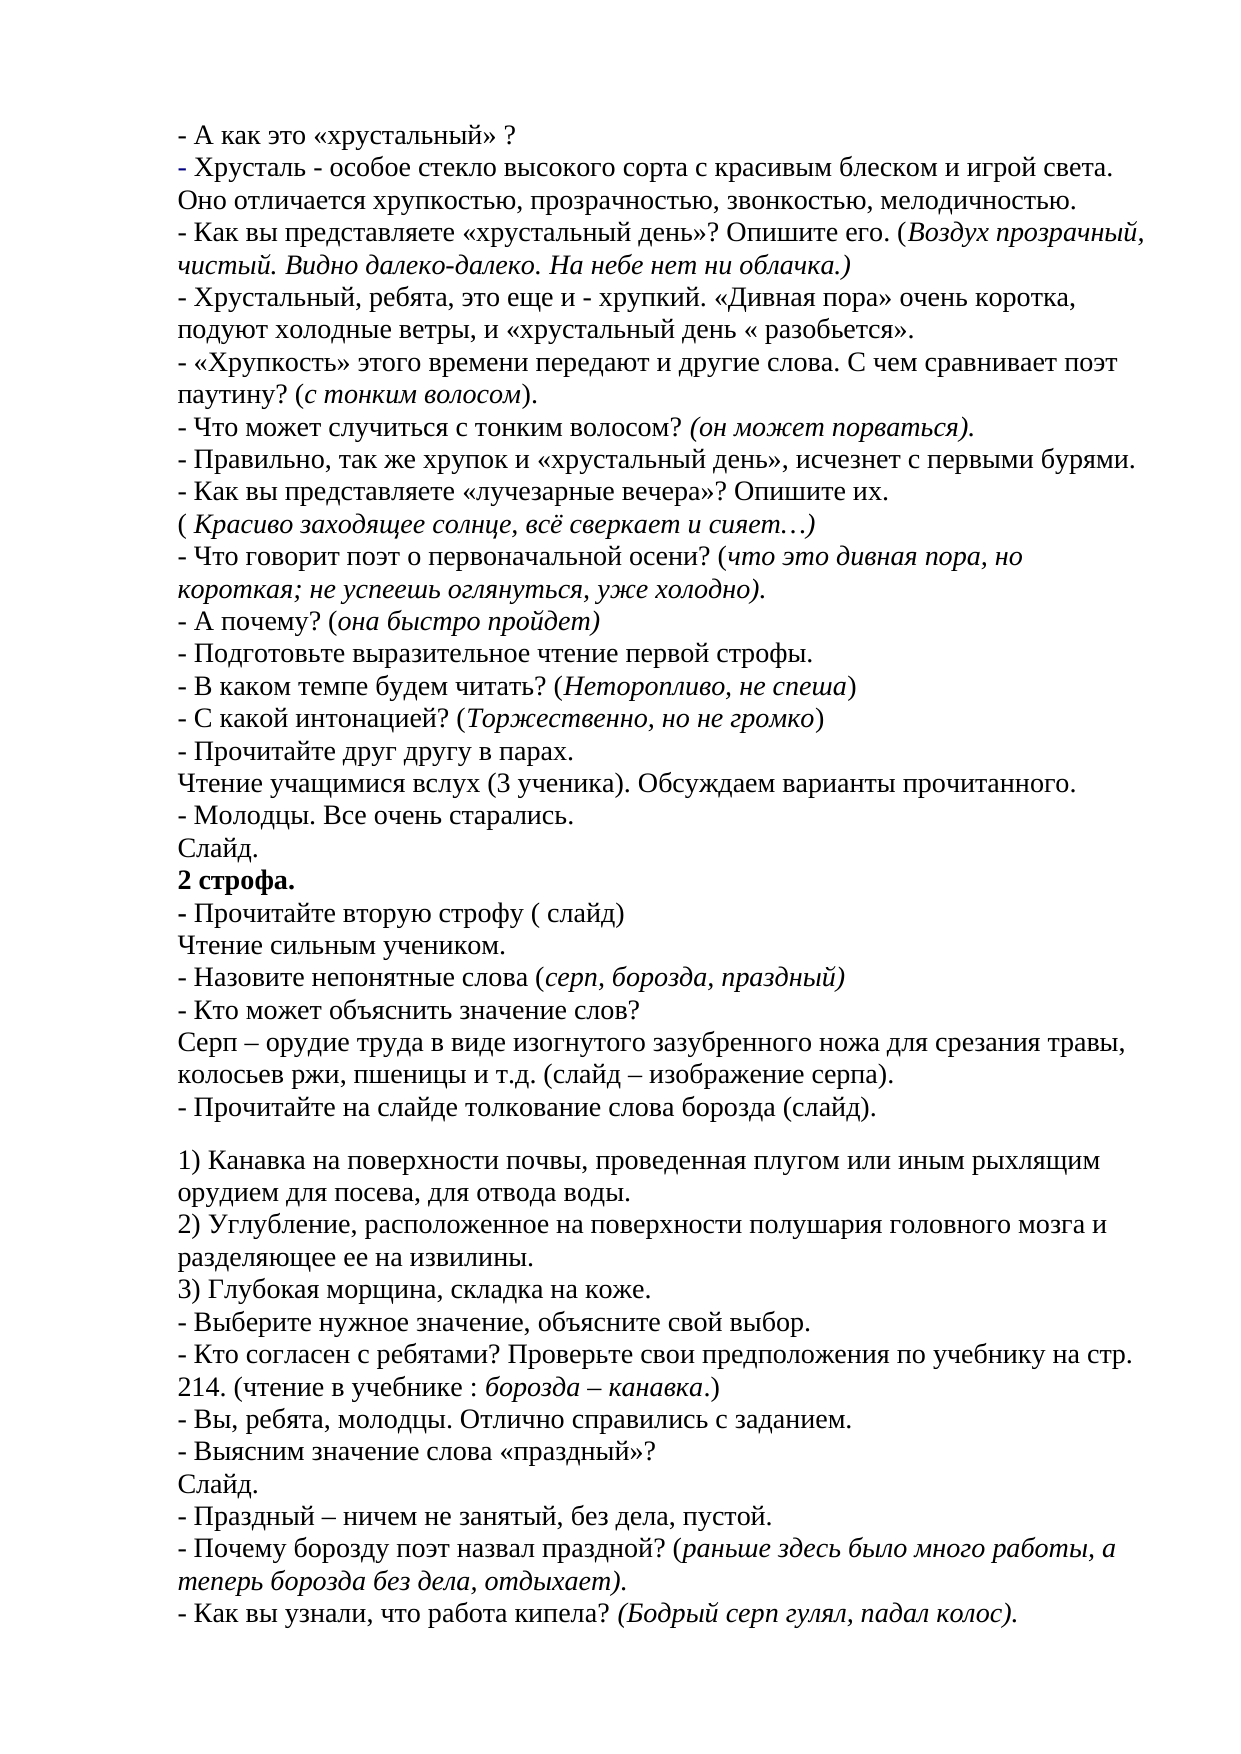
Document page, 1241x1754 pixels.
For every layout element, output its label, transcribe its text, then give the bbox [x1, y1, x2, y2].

text - Кто может объяснить значение слов? [177, 993, 1152, 1025]
text - «Хрупкость» этого времени передают и другие слова. С чем сравнивает поэт паутину? (с тонким волосом). [177, 345, 1152, 410]
text - С какой интонацией? (Торжественно, но не громко) [177, 701, 1152, 734]
text Чтение учащимися вслух (3 ученика). Обсуждаем варианты прочитанного. [177, 766, 1152, 798]
text Чтение сильным учеником. [177, 928, 1152, 960]
text - Назовите непонятные слова (серп, борозда, праздный) [177, 960, 1152, 993]
text - В каком темпе будем читать? (Неторопливо, не спеша) [177, 669, 1152, 701]
text - Как вы узнали, что работа кипела? (Бодрый серп гулял, падал колос). [177, 1596, 1152, 1629]
text - Как вы представляете «хрустальный день»? Опишите его. (Воздух прозрачный, чистый. Видно далеко-далеко. На небе нет ни облачка.) [177, 215, 1152, 280]
text - Как вы представляете «лучезарные вечера»? Опишите их. [177, 474, 1152, 507]
text Слайд. [177, 1467, 1152, 1499]
text - Правильно, так же хрупок и «хрустальный день», исчезнет с первыми бурями. [177, 442, 1152, 474]
text - Молодцы. Все очень старались. [177, 798, 1152, 831]
text - Праздный – ничем не занятый, без дела, пустой. [177, 1499, 1152, 1532]
text ( Красиво заходящее солнце, всё сверкает и сияет…) [177, 507, 1152, 539]
text - Выясним значение слова «праздный»? [177, 1434, 1152, 1467]
text - Выберите нужное значение, объясните свой выбор. [177, 1305, 1152, 1337]
text Серп – орудие труда в виде изогнутого зазубренного ножа для срезания травы, колосьев ржи, пшеницы и т.д. (слайд – изображение серпа). [177, 1025, 1152, 1090]
text - Кто согласен с ребятами? Проверьте свои предположения по учебнику на стр. 214. (чтение в учебнике : борозда – канавка.) [177, 1337, 1152, 1402]
text - Хрусталь - особое стекло высокого сорта с красивым блеском и игрой света. Оно отличается хрупкостью, прозрачностью, звонкостью, мелодичностью. [177, 151, 1152, 215]
text 2 строфа. [177, 863, 1152, 896]
text - Прочитайте на слайде толкование слова борозда (слайд). [177, 1090, 1152, 1122]
text - Подготовьте выразительное чтение первой строфы. [177, 636, 1152, 669]
text - Хрустальный, ребята, это еще и - хрупкий. «Дивная пора» очень коротка, подуют холодные ветры, и «хрустальный день « разобьется». [177, 280, 1152, 345]
text Слайд. [177, 831, 1152, 863]
text - Почему борозду поэт назвал праздной? (раньше здесь было много работы, а теперь борозда без дела, отдыхает). [177, 1532, 1152, 1596]
text 2) Углубление, расположенное на поверхности полушария головного мозга и разделяющее ее на извилины. [177, 1208, 1152, 1272]
text - Вы, ребята, молодцы. Отлично справились с заданием. [177, 1402, 1152, 1434]
text - Прочитайте друг другу в парах. [177, 734, 1152, 766]
text 1) Канавка на поверхности почвы, проведенная плугом или иным рыхлящим орудием для посева, для отвода воды. [177, 1143, 1152, 1208]
text 3) Глубокая морщина, складка на коже. [177, 1272, 1152, 1305]
text - А как это «хрустальный» ? [177, 118, 1152, 151]
text - Что говорит поэт о первоначальной осени? (что это дивная пора, но короткая; не успеешь оглянуться, уже холодно). [177, 539, 1152, 604]
text - Что может случиться с тонким волосом? (он может порваться). [177, 410, 1152, 442]
text - А почему? (она быстро пройдет) [177, 604, 1152, 636]
text - Прочитайте вторую строфу ( слайд) [177, 896, 1152, 928]
